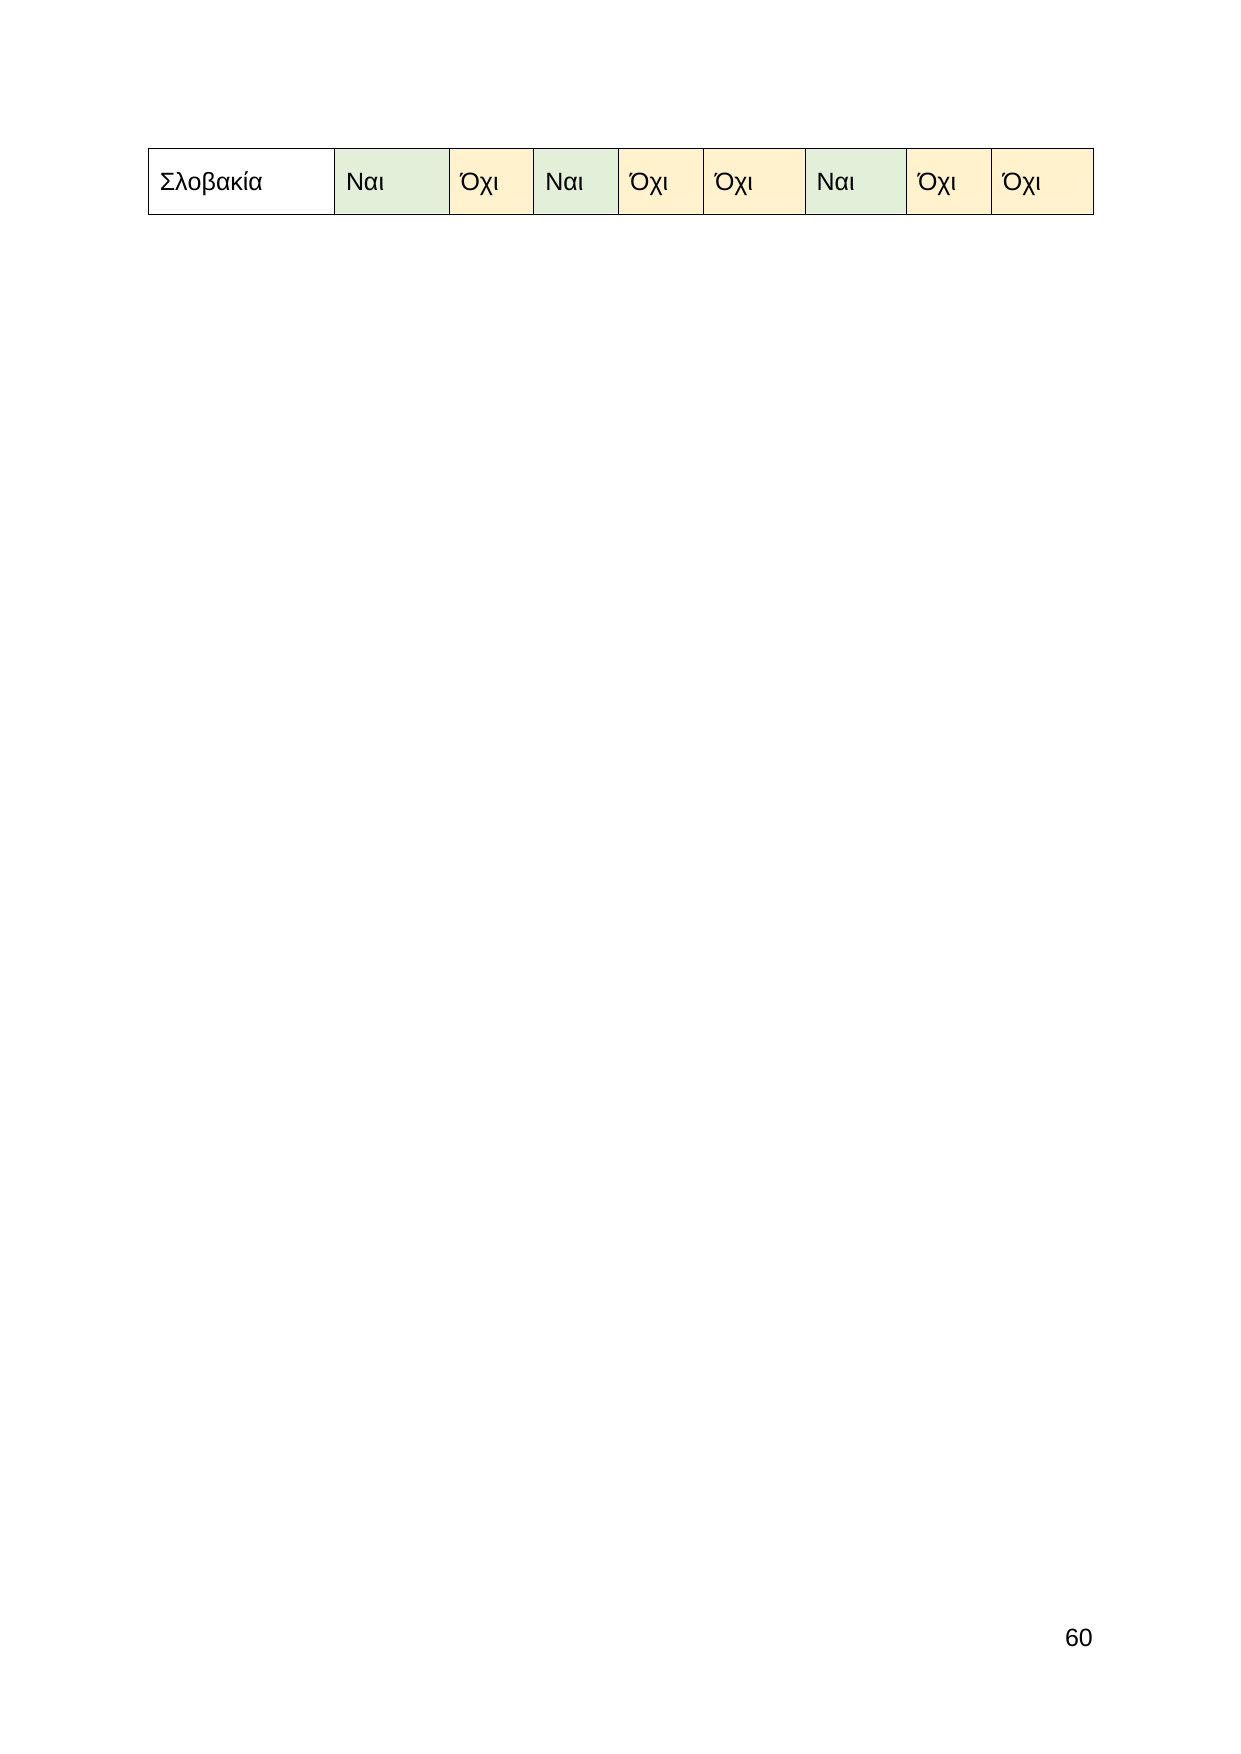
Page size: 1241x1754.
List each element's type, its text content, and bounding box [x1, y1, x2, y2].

table_cell Ναι [806, 149, 906, 213]
table_cell Όχι [992, 149, 1093, 213]
table_cell Ναι [534, 149, 618, 213]
table_cell Όχι [907, 149, 991, 213]
table_cell Όχι [704, 149, 805, 213]
table_cell Ναι [335, 149, 449, 213]
table_cell Σλοβακία [149, 149, 334, 213]
table_cell Όχι [450, 149, 533, 213]
table_cell Όχι [619, 149, 703, 213]
